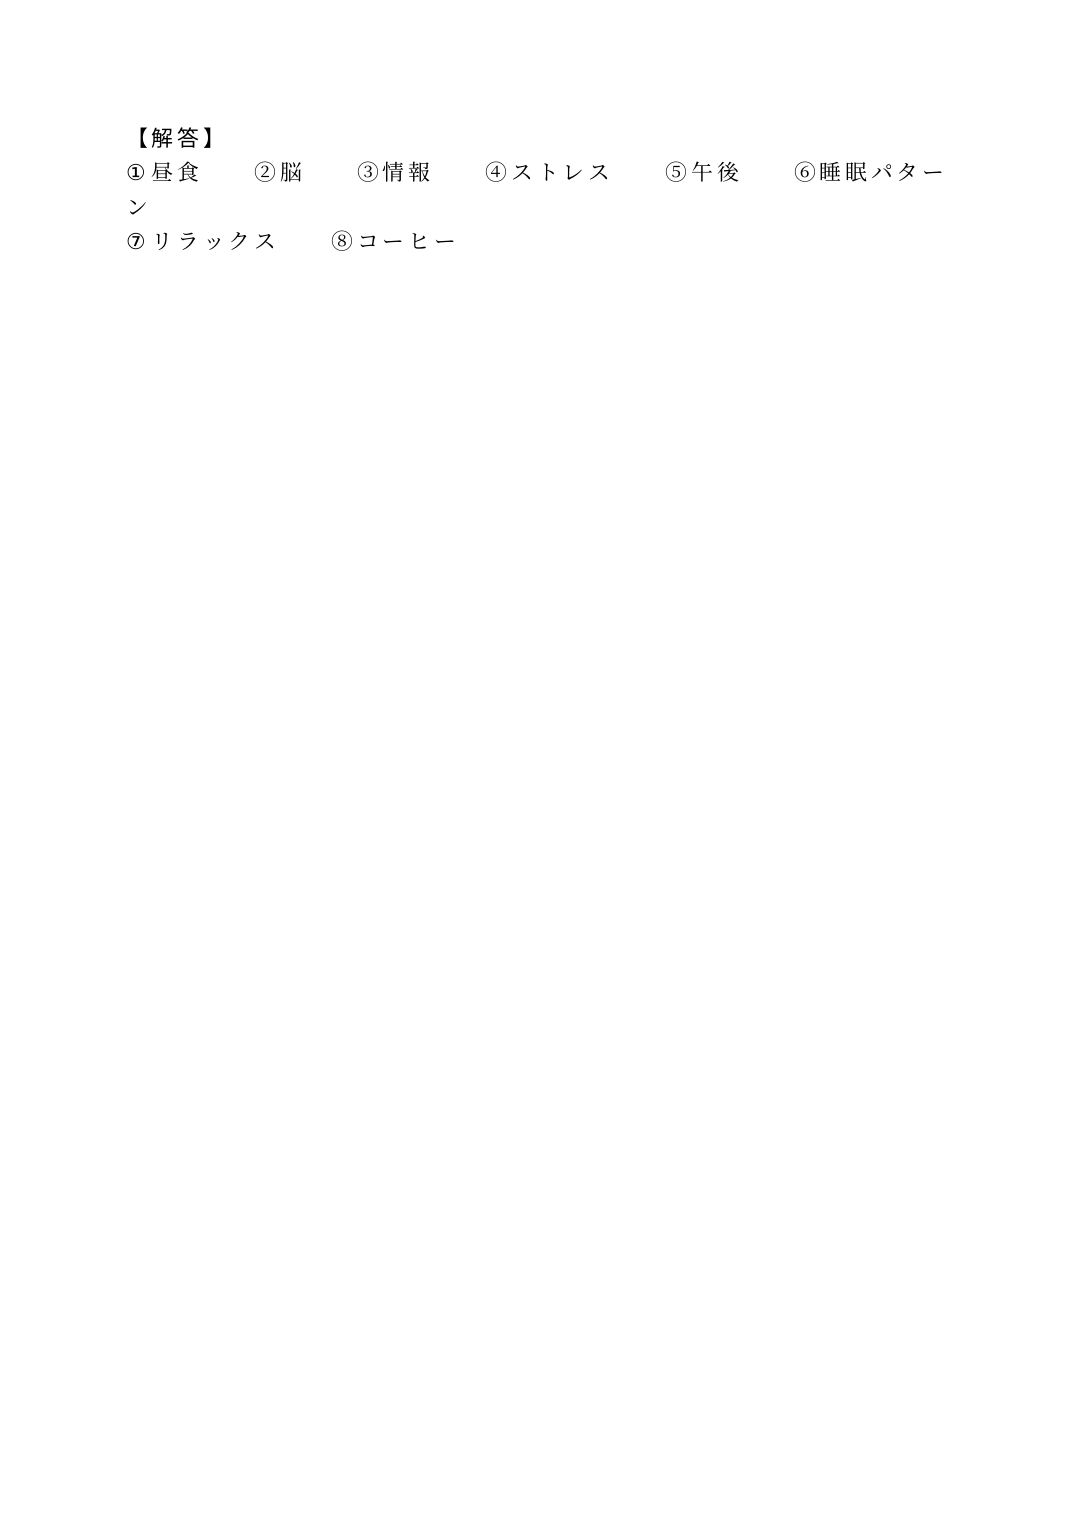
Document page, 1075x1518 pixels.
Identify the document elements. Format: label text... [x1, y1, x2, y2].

text 【解答】 [126, 119, 949, 154]
text ①昼食 ②脳 ③情報 ④ストレス ⑤午後 ⑥睡眠パターン [126, 154, 949, 223]
text ⑦リラックス ⑧コーヒー [126, 223, 949, 257]
